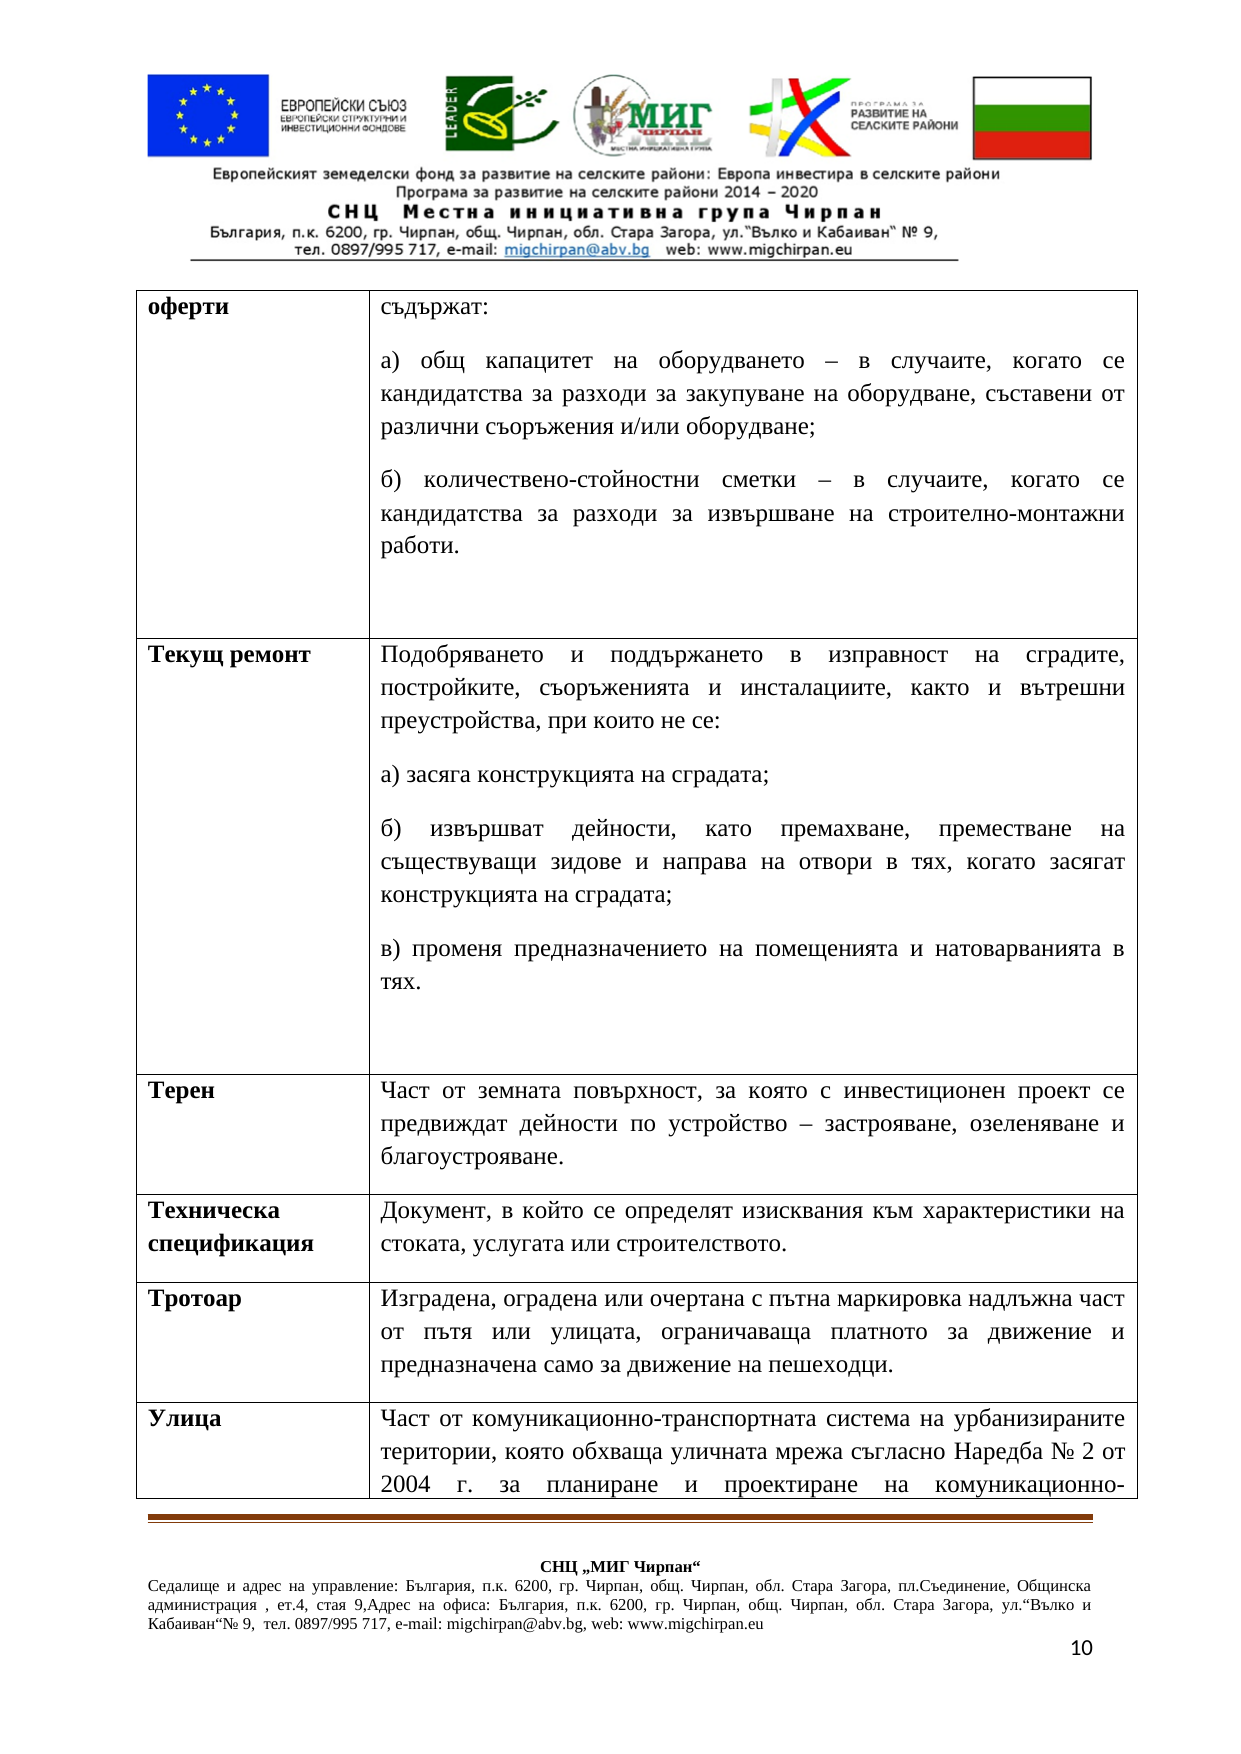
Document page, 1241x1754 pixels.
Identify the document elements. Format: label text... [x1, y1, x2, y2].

table_cell Подобряването и поддържането в изправност на сградите, постройките, съоръженията и инсталациите, както и вътрешни преустройства, при които не се: а) засяга конструкцията на сградата; б) извършват дейности, като премахване, преместване на съществуващи зидове и направа на отвори в тях, когато засягат конструкцията на сградата; в) променя предназначението на помещенията и натоварванията в тях. [370, 639, 1137, 1074]
table_cell Документ, в който се определят изисквания към характеристики на стоката, услугата или строителството. [370, 1195, 1137, 1282]
table_cell Изградена, оградена или очертана с пътна маркировка надлъжна част от пътя или улицата, ограничаваща платното за движение и предназначена само за движение на пешеходци. [370, 1283, 1137, 1402]
table_cell Улица [137, 1403, 369, 1498]
table_cell Тротоар [137, 1283, 369, 1402]
table_cell Част от земната повърхност, за която с инвестиционен проект се предвиждат дейности по устройство – застрояване, озеленяване и благоустрояване. [370, 1075, 1137, 1194]
table_cell Техническа спецификация [137, 1195, 369, 1282]
table_cell Терен [137, 1075, 369, 1194]
picture [147, 73, 1093, 262]
table_cell Съпоставими оферти [137, 291, 369, 638]
table_cell Текущ ремонт [137, 639, 369, 1074]
